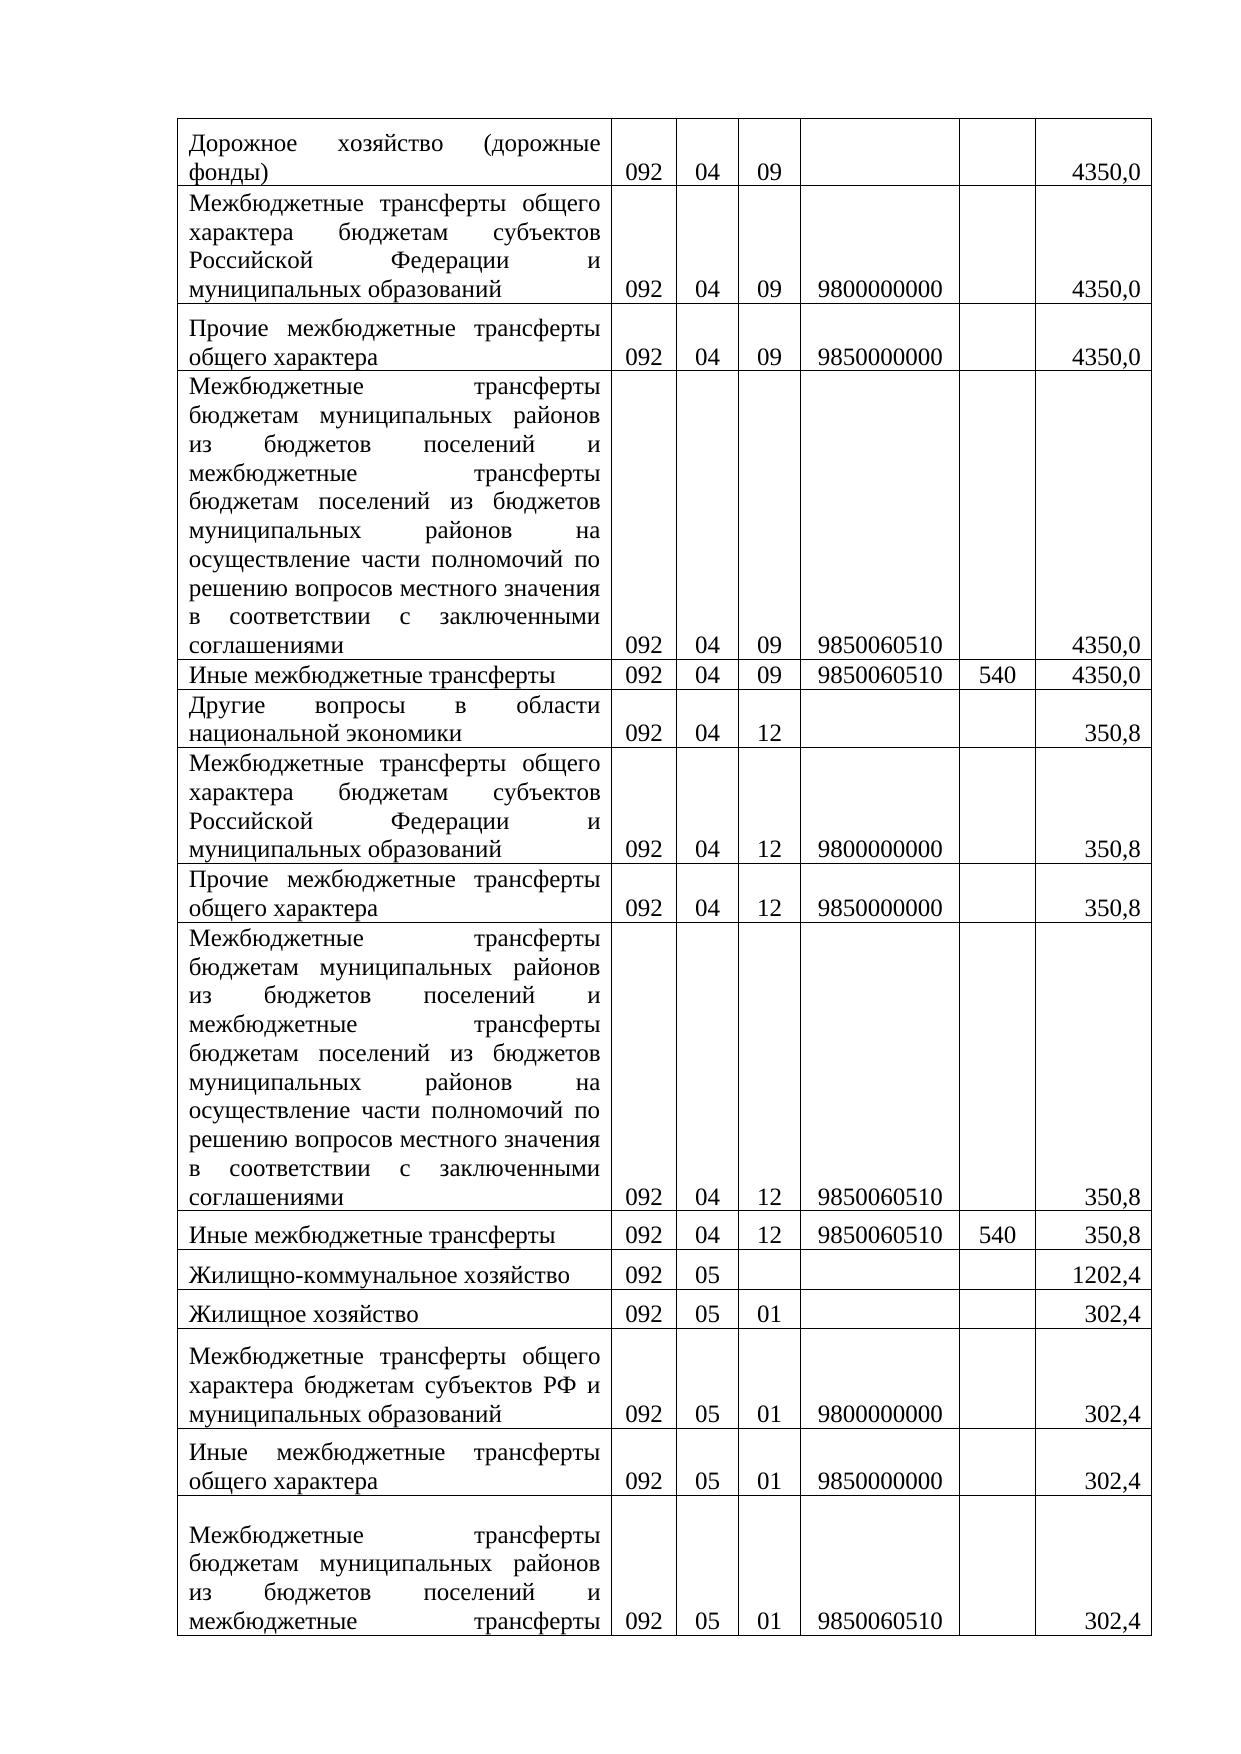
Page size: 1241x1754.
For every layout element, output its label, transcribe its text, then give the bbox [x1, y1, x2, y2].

table_cell 12 [739, 748, 800, 863]
table_cell 302,4 [1036, 1290, 1151, 1327]
table_cell 350,8 [1036, 690, 1151, 747]
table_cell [178, 1496, 611, 1635]
table_cell 350,8 [1036, 923, 1151, 1210]
table_cell 092 [612, 119, 676, 185]
table_cell Межбюджетные трансферты общего характера бюджетам субъектов Российской Федерации и муниципальных образований [178, 748, 611, 863]
table_cell [960, 304, 1035, 370]
table_cell 9850060510 [801, 923, 959, 1210]
table_cell 350,8 [1036, 1211, 1151, 1249]
table_cell [960, 186, 1035, 303]
table_cell 04 [677, 660, 738, 689]
table_cell Иные межбюджетные трансферты [178, 660, 611, 689]
table_cell 092 [612, 690, 676, 747]
table_cell 9800000000 [801, 186, 959, 303]
table_cell 302,4 [1036, 1329, 1151, 1427]
table_cell 9850060510 [801, 1211, 959, 1249]
table_cell 01 [739, 1496, 800, 1635]
table_cell [960, 923, 1035, 1210]
table_cell 092 [612, 1250, 676, 1288]
table_cell 9800000000 [801, 748, 959, 863]
table_cell 092 [612, 1290, 676, 1327]
table_cell 01 [739, 1429, 800, 1495]
table_cell 9850060510 [801, 371, 959, 659]
table_cell Жилищно-коммунальное хозяйство [178, 1250, 611, 1288]
table_cell 12 [739, 864, 800, 922]
table_cell [801, 690, 959, 747]
table_cell 092 [612, 864, 676, 922]
table_cell 4350,0 [1036, 186, 1151, 303]
table_cell 04 [677, 748, 738, 863]
table_cell 092 [612, 1429, 676, 1495]
table_cell [801, 1250, 959, 1288]
table_cell [960, 1250, 1035, 1288]
table_cell [801, 119, 959, 185]
table_cell 4350,0 [1036, 660, 1151, 689]
table_cell [960, 864, 1035, 922]
table_cell 9800000000 [801, 1329, 959, 1427]
table_cell [960, 371, 1035, 659]
table_cell Прочие межбюджетные трансферты общего характера [178, 304, 611, 370]
table_cell Иные межбюджетные трансферты [178, 1211, 611, 1249]
table_cell 05 [677, 1290, 738, 1327]
table_cell 9850060510 [801, 660, 959, 689]
table_cell 092 [612, 1329, 676, 1427]
table_cell [960, 1329, 1035, 1427]
table_cell [960, 1290, 1035, 1327]
table_cell 092 [612, 660, 676, 689]
table_cell 092 [612, 304, 676, 370]
table_cell 04 [677, 864, 738, 922]
table_cell 092 [612, 923, 676, 1210]
table_cell Жилищное хозяйство [178, 1290, 611, 1327]
table_cell 350,8 [1036, 748, 1151, 863]
table_cell 04 [677, 119, 738, 185]
table_cell 01 [739, 1290, 800, 1327]
table_cell 04 [677, 690, 738, 747]
table_cell [960, 1496, 1035, 1635]
table_cell 092 [612, 748, 676, 863]
table_cell 04 [677, 923, 738, 1210]
table_cell 302,4 [1036, 1496, 1151, 1635]
table_cell 05 [677, 1329, 738, 1427]
table_cell 1202,4 [1036, 1250, 1151, 1288]
table_cell 09 [739, 660, 800, 689]
table_cell 9850060510 [801, 1496, 959, 1635]
table_cell 350,8 [1036, 864, 1151, 922]
table_cell [960, 748, 1035, 863]
table_cell 302,4 [1036, 1429, 1151, 1495]
table_cell 092 [612, 1496, 676, 1635]
table_cell Межбюджетные трансферты общего характера бюджетам субъектов РФ и муниципальных образований [178, 1329, 611, 1427]
table_cell Межбюджетные трансферты общего характера бюджетам субъектов Российской Федерации и муниципальных образований [178, 186, 611, 303]
table_cell 01 [739, 1329, 800, 1427]
table_cell [960, 119, 1035, 185]
table_cell 09 [739, 304, 800, 370]
table_cell 4350,0 [1036, 304, 1151, 370]
table_cell [739, 1250, 800, 1288]
table_cell 092 [612, 1211, 676, 1249]
table_cell 9850000000 [801, 304, 959, 370]
table_cell Иные межбюджетные трансферты общего характера [178, 1429, 611, 1495]
table_cell 540 [960, 660, 1035, 689]
table_cell 4350,0 [1036, 371, 1151, 659]
table_cell [960, 690, 1035, 747]
table_cell 09 [739, 371, 800, 659]
table_cell [801, 1290, 959, 1327]
table_cell Дорожное хозяйство (дорожные фонды) [178, 119, 611, 185]
table_cell Прочие межбюджетные трансферты общего характера [178, 864, 611, 922]
table_cell 9850000000 [801, 1429, 959, 1495]
table_cell 12 [739, 923, 800, 1210]
table_cell 12 [739, 690, 800, 747]
table_cell 04 [677, 186, 738, 303]
table_cell 12 [739, 1211, 800, 1249]
table_cell 092 [612, 186, 676, 303]
table_cell 05 [677, 1496, 738, 1635]
table_cell 4350,0 [1036, 119, 1151, 185]
table_cell 092 [612, 371, 676, 659]
table_cell Другие вопросы в области национальной экономики [178, 690, 611, 747]
table_cell 05 [677, 1250, 738, 1288]
table_cell 540 [960, 1211, 1035, 1249]
table_cell 04 [677, 304, 738, 370]
table_cell 09 [739, 186, 800, 303]
table_cell 04 [677, 371, 738, 659]
table_cell 04 [677, 1211, 738, 1249]
table_cell [960, 1429, 1035, 1495]
table_cell 09 [739, 119, 800, 185]
table_cell 05 [677, 1429, 738, 1495]
table_cell 9850000000 [801, 864, 959, 922]
